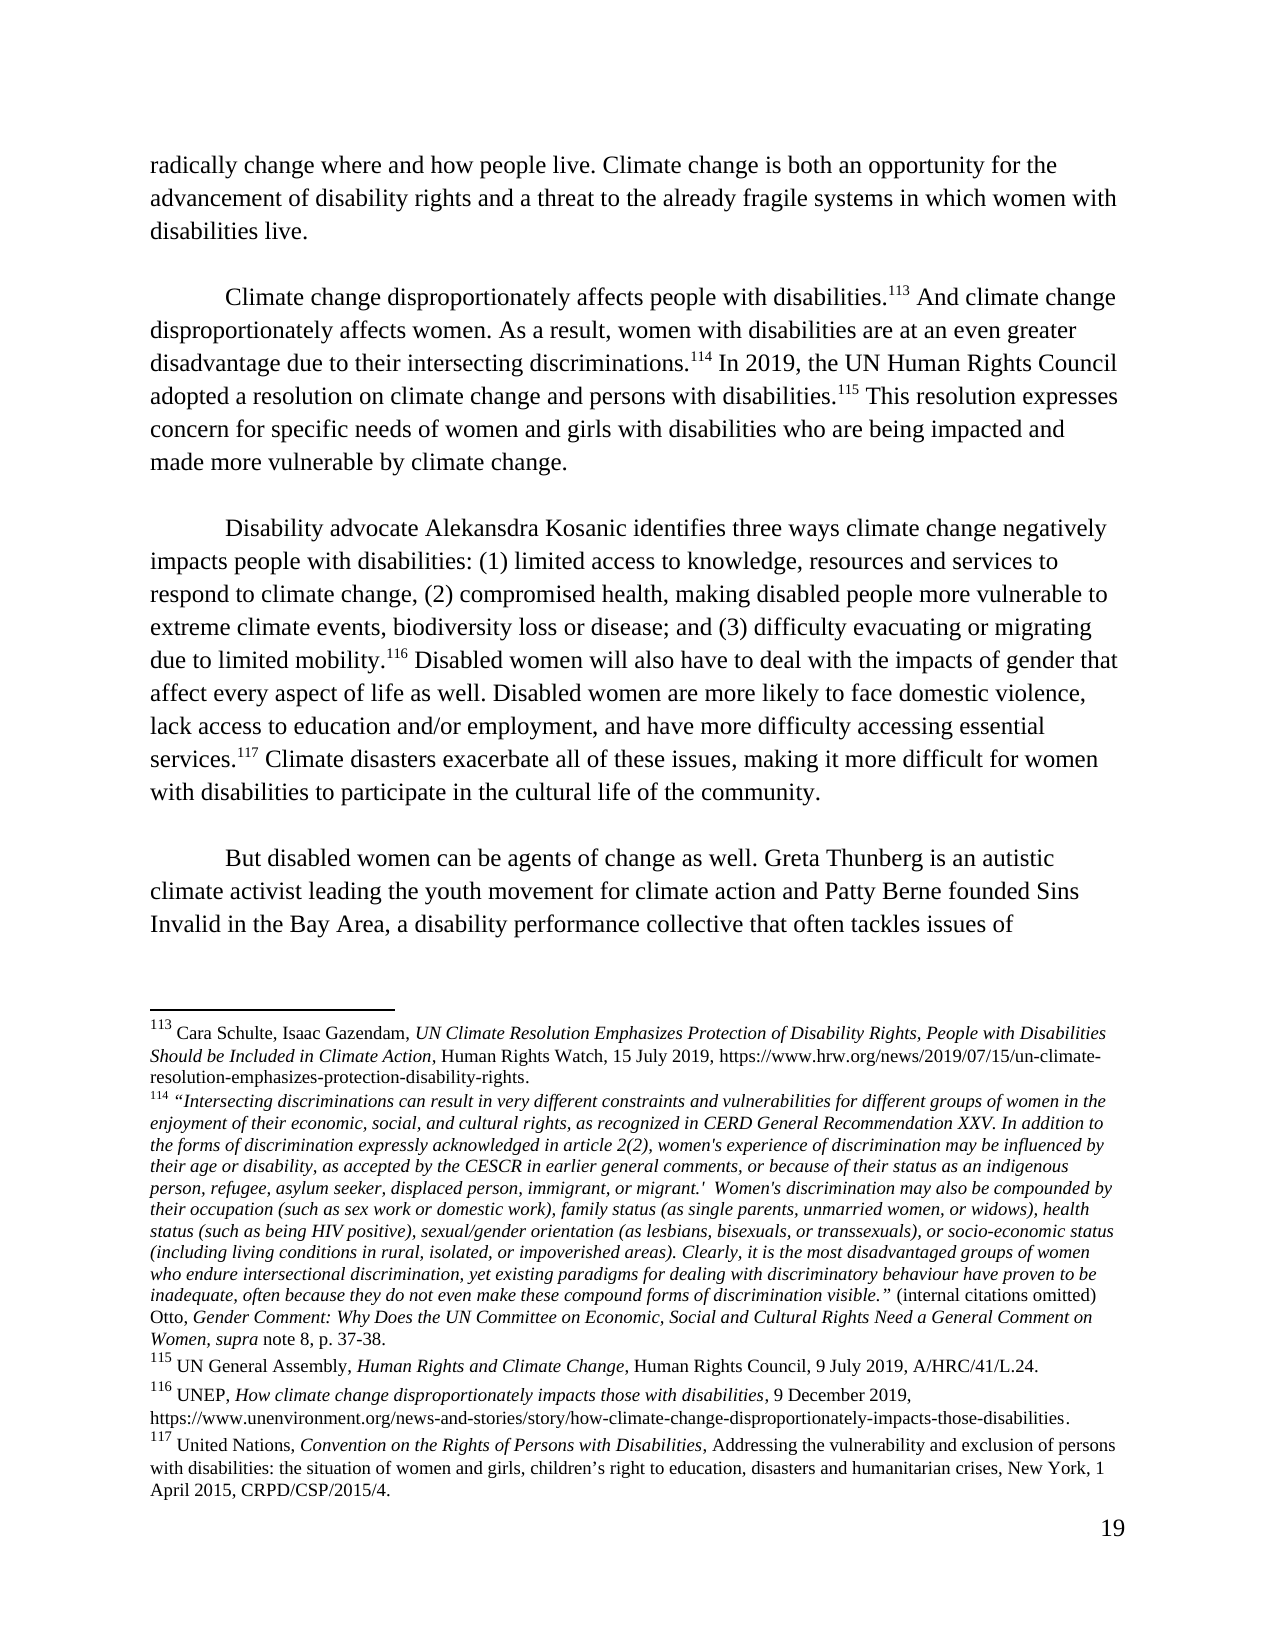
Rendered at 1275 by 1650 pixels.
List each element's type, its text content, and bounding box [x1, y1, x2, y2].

text But disabled women can be agents of change as well. Greta Thunberg is an autistic climate activist leading the youth movement for climate action and Patty Berne founded Sins Invalid in the Bay Area, a disability performance collective that often tackles issues of environmental injustice. Both of these women are creating new spaces for disability, gender and climate activism to interact with and influence culture and cultural rights. [150, 843, 1125, 938]
text Disability advocate Alekansdra Kosanic identifies three ways climate change negatively impacts people with disabilities: (1) limited access to knowledge, resources and services to respond to climate change, (2) compromised health, making disabled people more vulnerable to extreme climate events, biodiversity loss or disease; and (3) difficulty evacuating or migrating due to limited mobility. Disabled women will also have to deal with the impacts of gender that affect every aspect of life as well. Disabled women are more likely to face domestic violence, lack access to education and/or employment, and have more difficulty accessing essential services. Climate disasters exacerbate all of these issues, making it more difficult for women with disabilities to participate in the cultural life of the community. [150, 513, 1125, 806]
text Climate change disproportionately affects people with disabilities. And climate change disproportionately affects women. As a result, women with disabilities are at an even greater disadvantage due to their intersecting discriminations. In 2019, the UN Human Rights Council adopted a resolution on climate change and persons with disabilities. This resolution expresses concern for specific needs of women and girls with disabilities who are being impacted and made more vulnerable by climate change. [150, 282, 1125, 476]
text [150, 150, 1125, 245]
